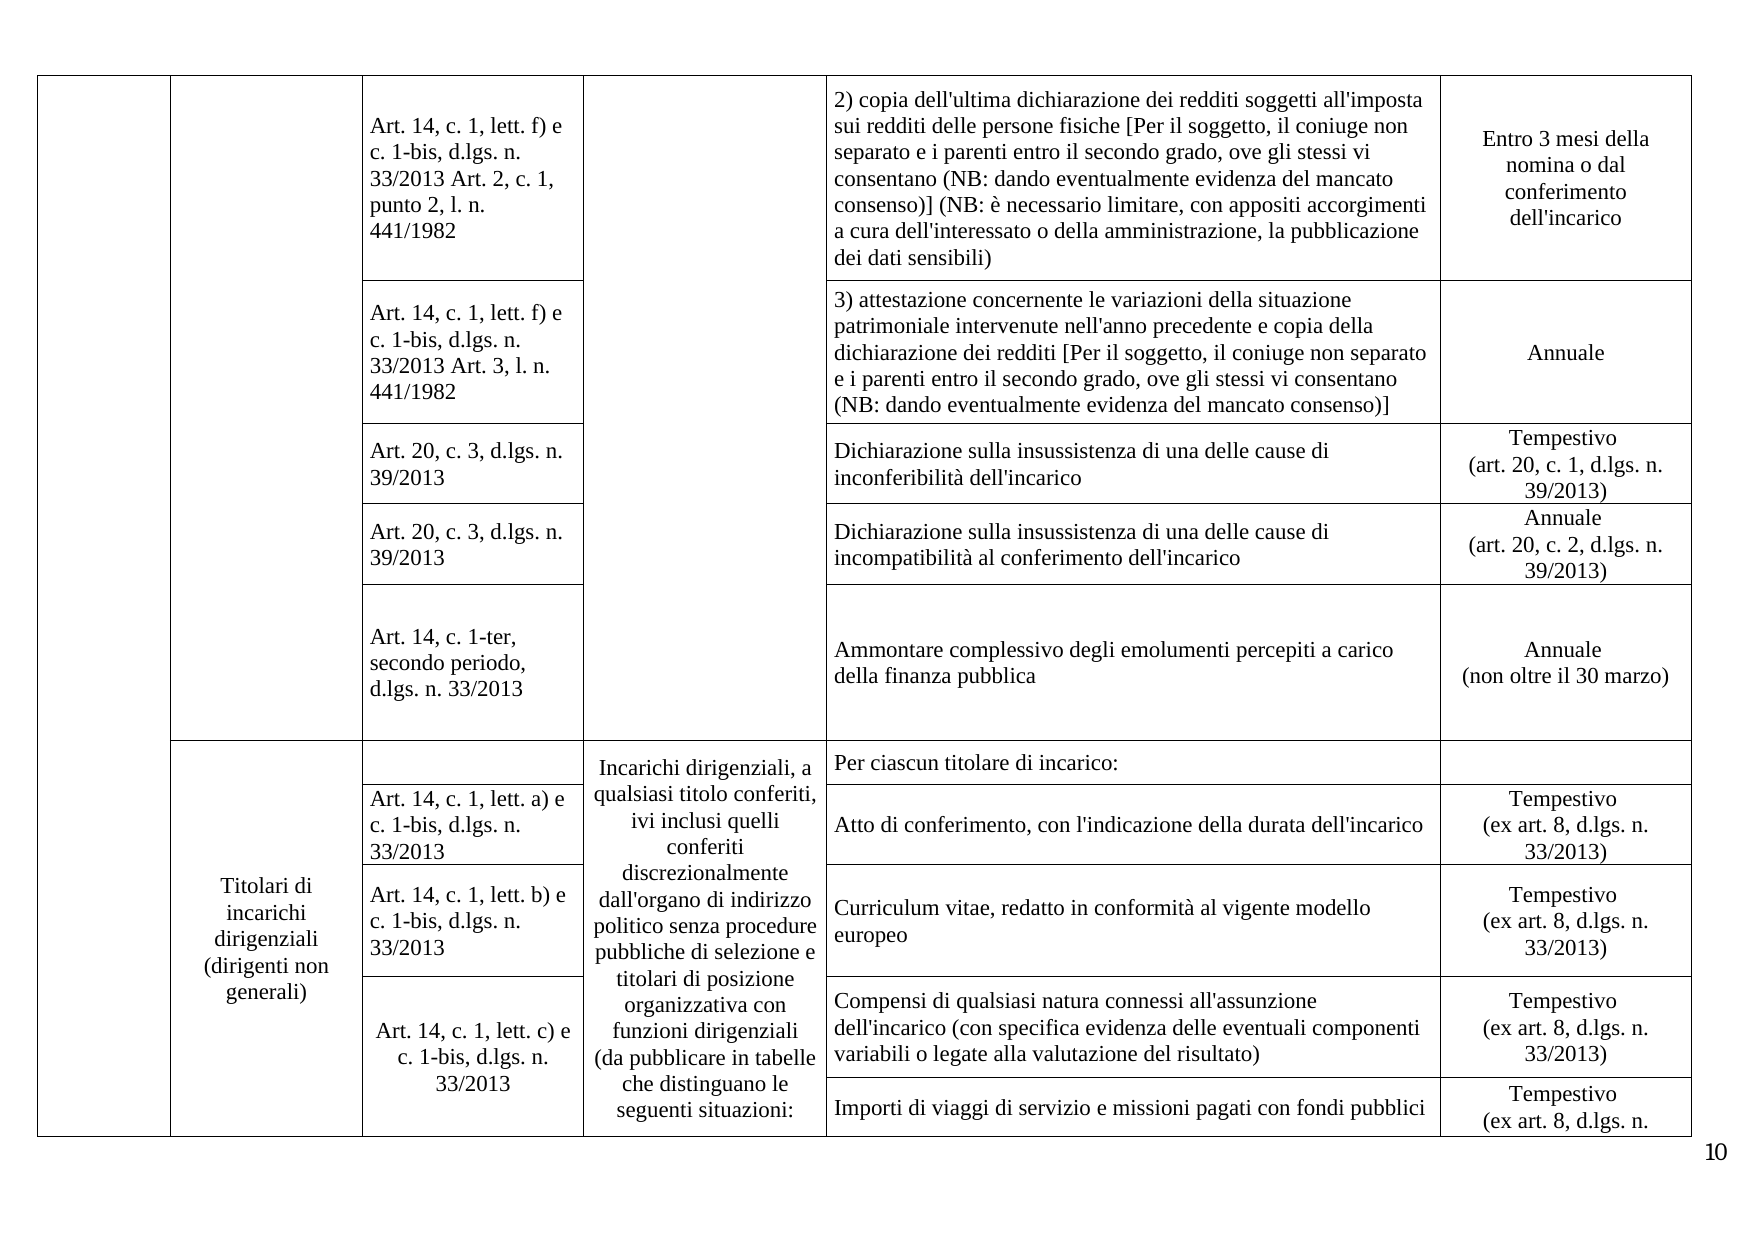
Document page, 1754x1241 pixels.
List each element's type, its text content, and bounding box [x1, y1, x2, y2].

table_cell Annuale (non oltre il 30 marzo) [1441, 585, 1691, 740]
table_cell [1441, 1078, 1691, 1136]
table_cell Tempestivo (ex art. 8, d.lgs. n. 33/2013) [1441, 785, 1691, 864]
table_cell [363, 741, 583, 784]
table_cell Art. 14, c. 1, lett. a) e c. 1-bis, d.lgs. n. 33/2013 [363, 785, 583, 864]
table_cell Dichiarazione sulla insussistenza di una delle cause di incompatibilità al conferimento dell'incarico [827, 504, 1440, 584]
table_cell Compensi di qualsiasi natura connessi all'assunzione dell'incarico (con specifica evidenza delle eventuali componenti variabili o legate alla valutazione del risultato) [827, 977, 1440, 1077]
table_cell Art. 20, c. 3, d.lgs. n. 39/2013 [363, 424, 583, 503]
table_cell Annuale (art. 20, c. 2, d.lgs. n. 39/2013) [1441, 504, 1691, 584]
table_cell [1441, 977, 1691, 1077]
table_cell Per ciascun titolare di incarico: [827, 741, 1440, 784]
table_cell Titolari di incarichi dirigenziali (dirigenti non generali) [171, 741, 362, 1136]
table_cell Ammontare complessivo degli emolumenti percepiti a carico della finanza pubblica [827, 585, 1440, 740]
table_cell 2) copia dell'ultima dichiarazione dei redditi soggetti all'imposta sui redditi delle persone fisiche [Per il soggetto, il coniuge non separato e i parenti entro il secondo grado, ove gli stessi vi consentano (NB: dando eventualmente evidenza del mancato consenso)] (NB: è necessario limitare, con appositi accorgimenti a cura dell'interessato o della amministrazione, la pubblicazione dei dati sensibili) [827, 76, 1440, 280]
table_cell Art. 14, c. 1, lett. f) e c. 1-bis, d.lgs. n. 33/2013 Art. 2, c. 1, punto 2, l. n. 441/1982 [363, 76, 583, 280]
table_cell Curriculum vitae, redatto in conformità al vigente modello europeo [827, 865, 1440, 976]
table_cell Atto di conferimento, con l'indicazione della durata dell'incarico [827, 785, 1440, 864]
table_cell Art. 14, c. 1, lett. c) e c. 1-bis, d.lgs. n. 33/2013 [363, 977, 583, 1136]
table_cell Art. 14, c. 1, lett. b) e c. 1-bis, d.lgs. n. 33/2013 [363, 865, 583, 976]
table_cell [1441, 741, 1691, 784]
table_cell Annuale [1441, 281, 1691, 423]
table_cell Incarichi dirigenziali, a qualsiasi titolo conferiti, ivi inclusi quelli conferiti discrezionalmente dall'organo di indirizzo politico senza procedure pubbliche di selezione e titolari di posizione organizzativa con funzioni dirigenziali (da pubblicare in tabelle che distinguano le seguenti situazioni: dirigenti, dirigenti individuati discrezionalmente, titolari di posizione organizzativa con funzioni dirigenziali) [584, 741, 826, 1136]
table_cell Tempestivo (ex art. 8, d.lgs. n. 33/2013) [1441, 865, 1691, 976]
table_cell Tempestivo (art. 20, c. 1, d.lgs. n. 39/2013) [1441, 424, 1691, 503]
table_cell Art. 14, c. 1-ter, secondo periodo, d.lgs. n. 33/2013 [363, 585, 583, 740]
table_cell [827, 1078, 1440, 1136]
table_cell Art. 20, c. 3, d.lgs. n. 39/2013 [363, 504, 583, 584]
table_cell Art. 14, c. 1, lett. f) e c. 1-bis, d.lgs. n. 33/2013 Art. 3, l. n. 441/1982 [363, 281, 583, 423]
table_cell Entro 3 mesi della nomina o dal conferimento dell'incarico [1441, 76, 1691, 280]
table_cell Dichiarazione sulla insussistenza di una delle cause di inconferibilità dell'incarico [827, 424, 1440, 503]
table_cell 3) attestazione concernente le variazioni della situazione patrimoniale intervenute nell'anno precedente e copia della dichiarazione dei redditi [Per il soggetto, il coniuge non separato e i parenti entro il secondo grado, ove gli stessi vi consentano (NB: dando eventualmente evidenza del mancato consenso)] [827, 281, 1440, 423]
